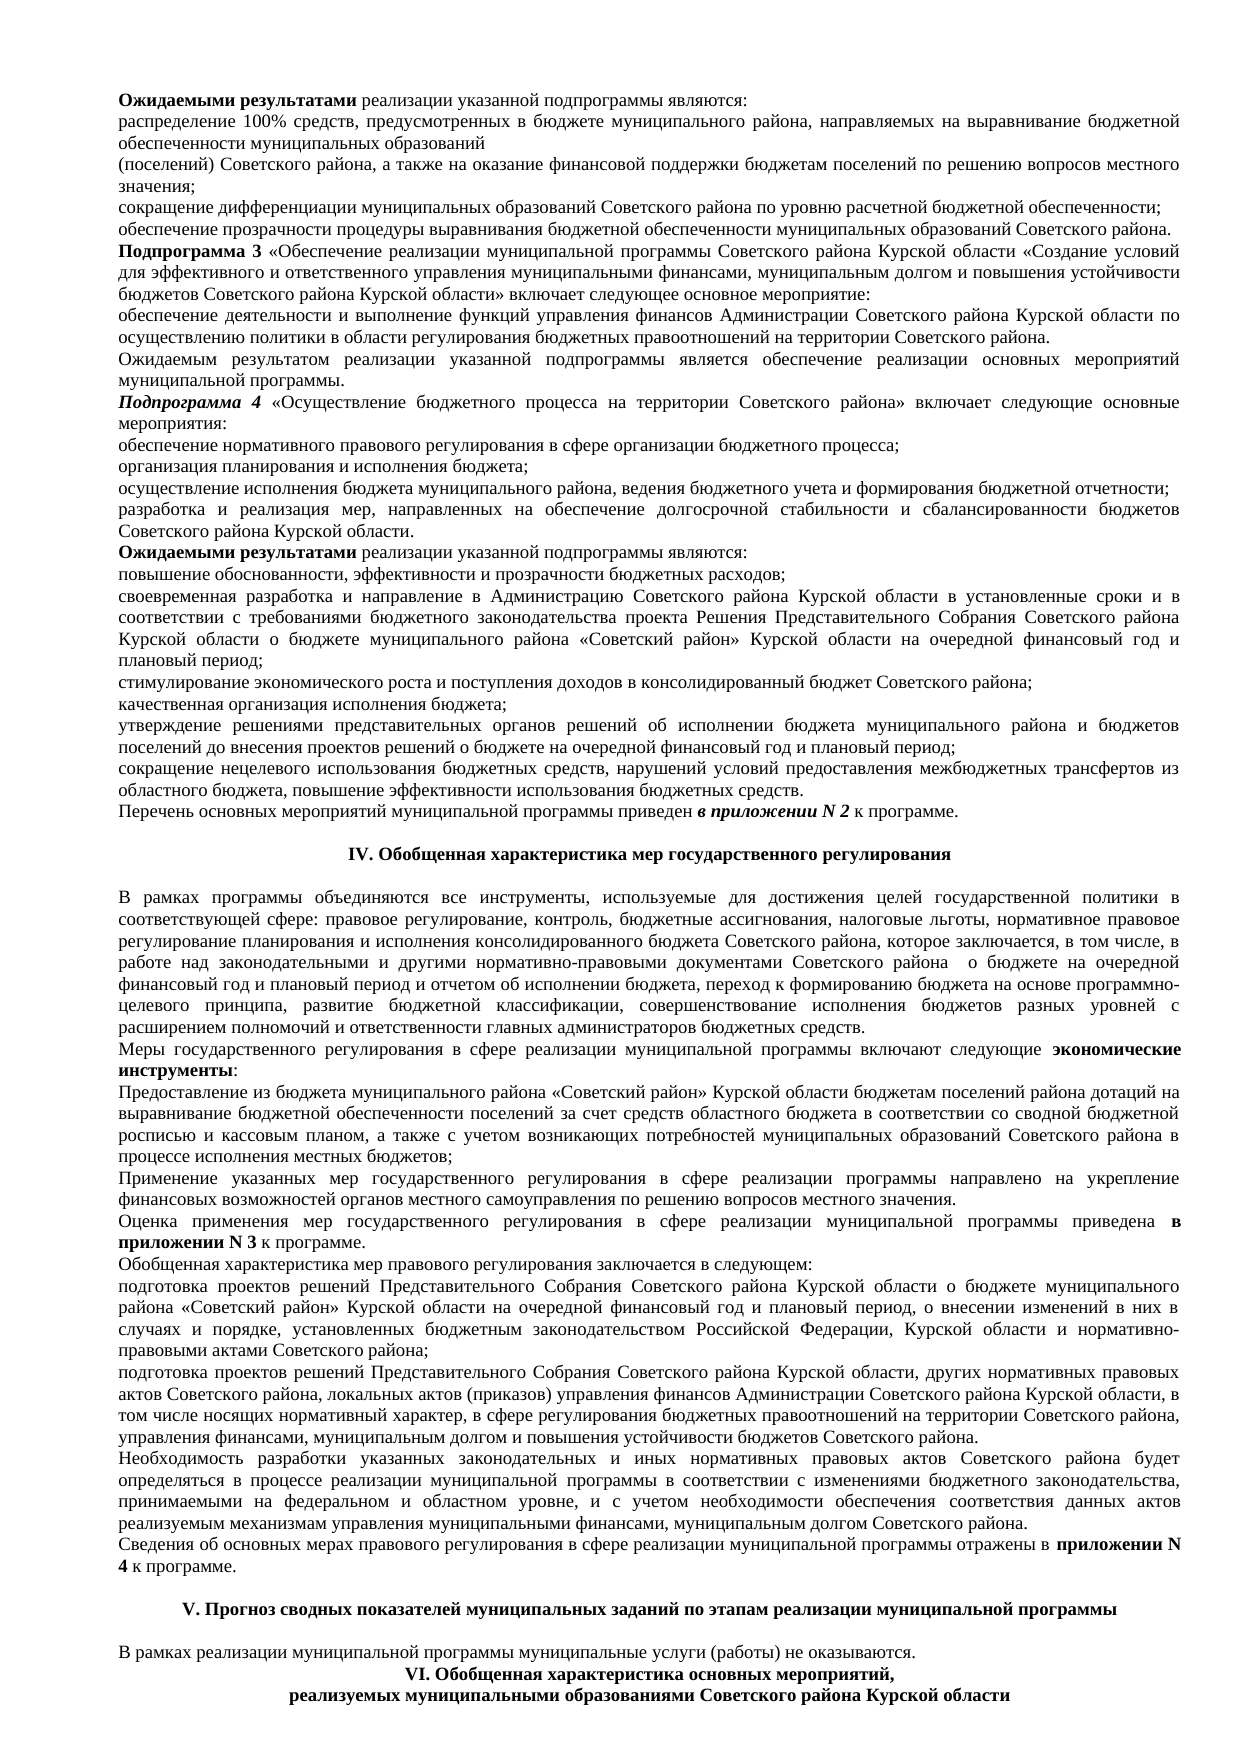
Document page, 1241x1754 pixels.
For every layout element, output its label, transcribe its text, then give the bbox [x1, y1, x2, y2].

text Перечень основных мероприятий муниципальной программы приведен в приложении N 2 к программе. [118, 800, 1181, 822]
text Ожидаемыми результатами реализации указанной подпрограммы являются: [118, 89, 1181, 110]
text Подпрограмма 3 «Обеспечение реализации муниципальной программы Советского района Курской области «Создание условий для эффективного и ответственного управления муниципальными финансами, муниципальным долгом и повышения устойчивости бюджетов Советского района Курской области» включает следующее основное мероприятие: [118, 239, 1181, 304]
text Подпрограмма 4 «Осуществление бюджетного процесса на территории Советского района» включает следующие основные мероприятия: [118, 391, 1181, 434]
text IV. Обобщенная характеристика мер государственного регулирования [118, 843, 1181, 865]
text качественная организация исполнения бюджета; [118, 692, 1181, 714]
text Применение указанных мер государственного регулирования в сфере реализации программы направлено на укрепление финансовых возможностей органов местного самоуправления по решению вопросов местного значения. [118, 1167, 1181, 1210]
text обеспечение прозрачности процедуры выравнивания бюджетной обеспеченности муниципальных образований Советского района. [118, 218, 1181, 239]
text Ожидаемыми результатами реализации указанной подпрограммы являются: [118, 541, 1181, 563]
text Меры государственного регулирования в сфере реализации муниципальной программы включают следующие экономические инструменты: [118, 1037, 1181, 1081]
text своевременная разработка и направление в Администрацию Советского района Курской области в установленные сроки и в соответствии с требованиями бюджетного законодательства проекта Решения Представительного Собрания Советского района Курской области о бюджете муниципального района «Советский район» Курской области на очередной финансовый год и плановый период; [118, 584, 1181, 671]
text обеспечение нормативного правового регулирования в сфере организации бюджетного процесса; [118, 434, 1181, 455]
text утверждение решениями представительных органов решений об исполнении бюджета муниципального района и бюджетов поселений до внесения проектов решений о бюджете на очередной финансовый год и плановый период; [118, 714, 1181, 757]
text распределение 100% средств, предусмотренных в бюджете муниципального района, направляемых на выравнивание бюджетной обеспеченности муниципальных образований [118, 110, 1181, 153]
text подготовка проектов решений Представительного Собрания Советского района Курской области о бюджете муниципального района «Советский район» Курской области на очередной финансовый год и плановый период, о внесении изменений в них в случаях и порядке, установленных бюджетным законодательством Российской Федерации, Курской области и нормативно-правовыми актами Советского района; [118, 1274, 1181, 1361]
text реализуемых муниципальными образованиями Советского района Курской области [118, 1684, 1181, 1706]
text разработка и реализация мер, направленных на обеспечение долгосрочной стабильности и сбалансированности бюджетов Советского района Курской области. [118, 498, 1181, 541]
text обеспечение деятельности и выполнение функций управления финансов Администрации Советского района Курской области по осуществлению политики в области регулирования бюджетных правоотношений на территории Советского района. [118, 304, 1181, 347]
text Необходимость разработки указанных законодательных и иных нормативных правовых актов Советского района будет определяться в процессе реализации муниципальной программы в соответствии с изменениями бюджетного законодательства, принимаемыми на федеральном и областном уровне, и с учетом необходимости обеспечения соответствия данных актов реализуемым механизмам управления муниципальными финансами, муниципальным долгом Советского района. [118, 1447, 1181, 1533]
text Оценка применения мер государственного регулирования в сфере реализации муниципальной программы приведена в приложении N 3 к программе. [118, 1210, 1181, 1253]
text повышение обоснованности, эффективности и прозрачности бюджетных расходов; [118, 563, 1181, 584]
text (поселений) Советского района, а также на оказание финансовой поддержки бюджетам поселений по решению вопросов местного значения; [118, 153, 1181, 196]
text стимулирование экономического роста и поступления доходов в консолидированный бюджет Советского района; [118, 671, 1181, 692]
text Сведения об основных мерах правового регулирования в сфере реализации муниципальной программы отражены в приложении N 4 к программе. [118, 1533, 1181, 1576]
text VI. Обобщенная характеристика основных мероприятий, [118, 1663, 1181, 1684]
text осуществление исполнения бюджета муниципального района, ведения бюджетного учета и формирования бюджетной отчетности; [118, 477, 1181, 498]
text В рамках реализации муниципальной программы муниципальные услуги (работы) не оказываются. [118, 1641, 1181, 1663]
text Ожидаемым результатом реализации указанной подпрограммы является обеспечение реализации основных мероприятий муниципальной программы. [118, 347, 1181, 391]
text организация планирования и исполнения бюджета; [118, 455, 1181, 477]
text сокращение нецелевого использования бюджетных средств, нарушений условий предоставления межбюджетных трансфертов из областного бюджета, повышение эффективности использования бюджетных средств. [118, 757, 1181, 800]
text В рамках программы объединяются все инструменты, используемые для достижения целей государственной политики в соответствующей сфере: правовое регулирование, контроль, бюджетные ассигнования, налоговые льготы, нормативное правовое регулирование планирования и исполнения консолидированного бюджета Советского района, которое заключается, в том числе, в работе над законодательными и другими нормативно-правовыми документами Советского района о бюджете на очередной финансовый год и плановый период и отчетом об исполнении бюджета, переход к формированию бюджета на основе программно-целевого принципа, развитие бюджетной классификации, совершенствование исполнения бюджетов разных уровней с расширением полномочий и ответственности главных администраторов бюджетных средств. [118, 886, 1181, 1037]
text V. Прогноз сводных показателей муниципальных заданий по этапам реализации муниципальной программы [118, 1598, 1181, 1619]
text Обобщенная характеристика мер правового регулирования заключается в следующем: [118, 1253, 1181, 1274]
text сокращение дифференциации муниципальных образований Советского района по уровню расчетной бюджетной обеспеченности; [118, 196, 1181, 218]
text подготовка проектов решений Представительного Собрания Советского района Курской области, других нормативных правовых актов Советского района, локальных актов (приказов) управления финансов Администрации Советского района Курской области, в том числе носящих нормативный характер, в сфере регулирования бюджетных правоотношений на территории Советского района, управления финансами, муниципальным долгом и повышения устойчивости бюджетов Советского района. [118, 1361, 1181, 1447]
text Предоставление из бюджета муниципального района «Советский район» Курской области бюджетам поселений района дотаций на выравнивание бюджетной обеспеченности поселений за счет средств областного бюджета в соответствии со сводной бюджетной росписью и кассовым планом, а также с учетом возникающих потребностей муниципальных образований Советского района в процессе исполнения местных бюджетов; [118, 1081, 1181, 1167]
